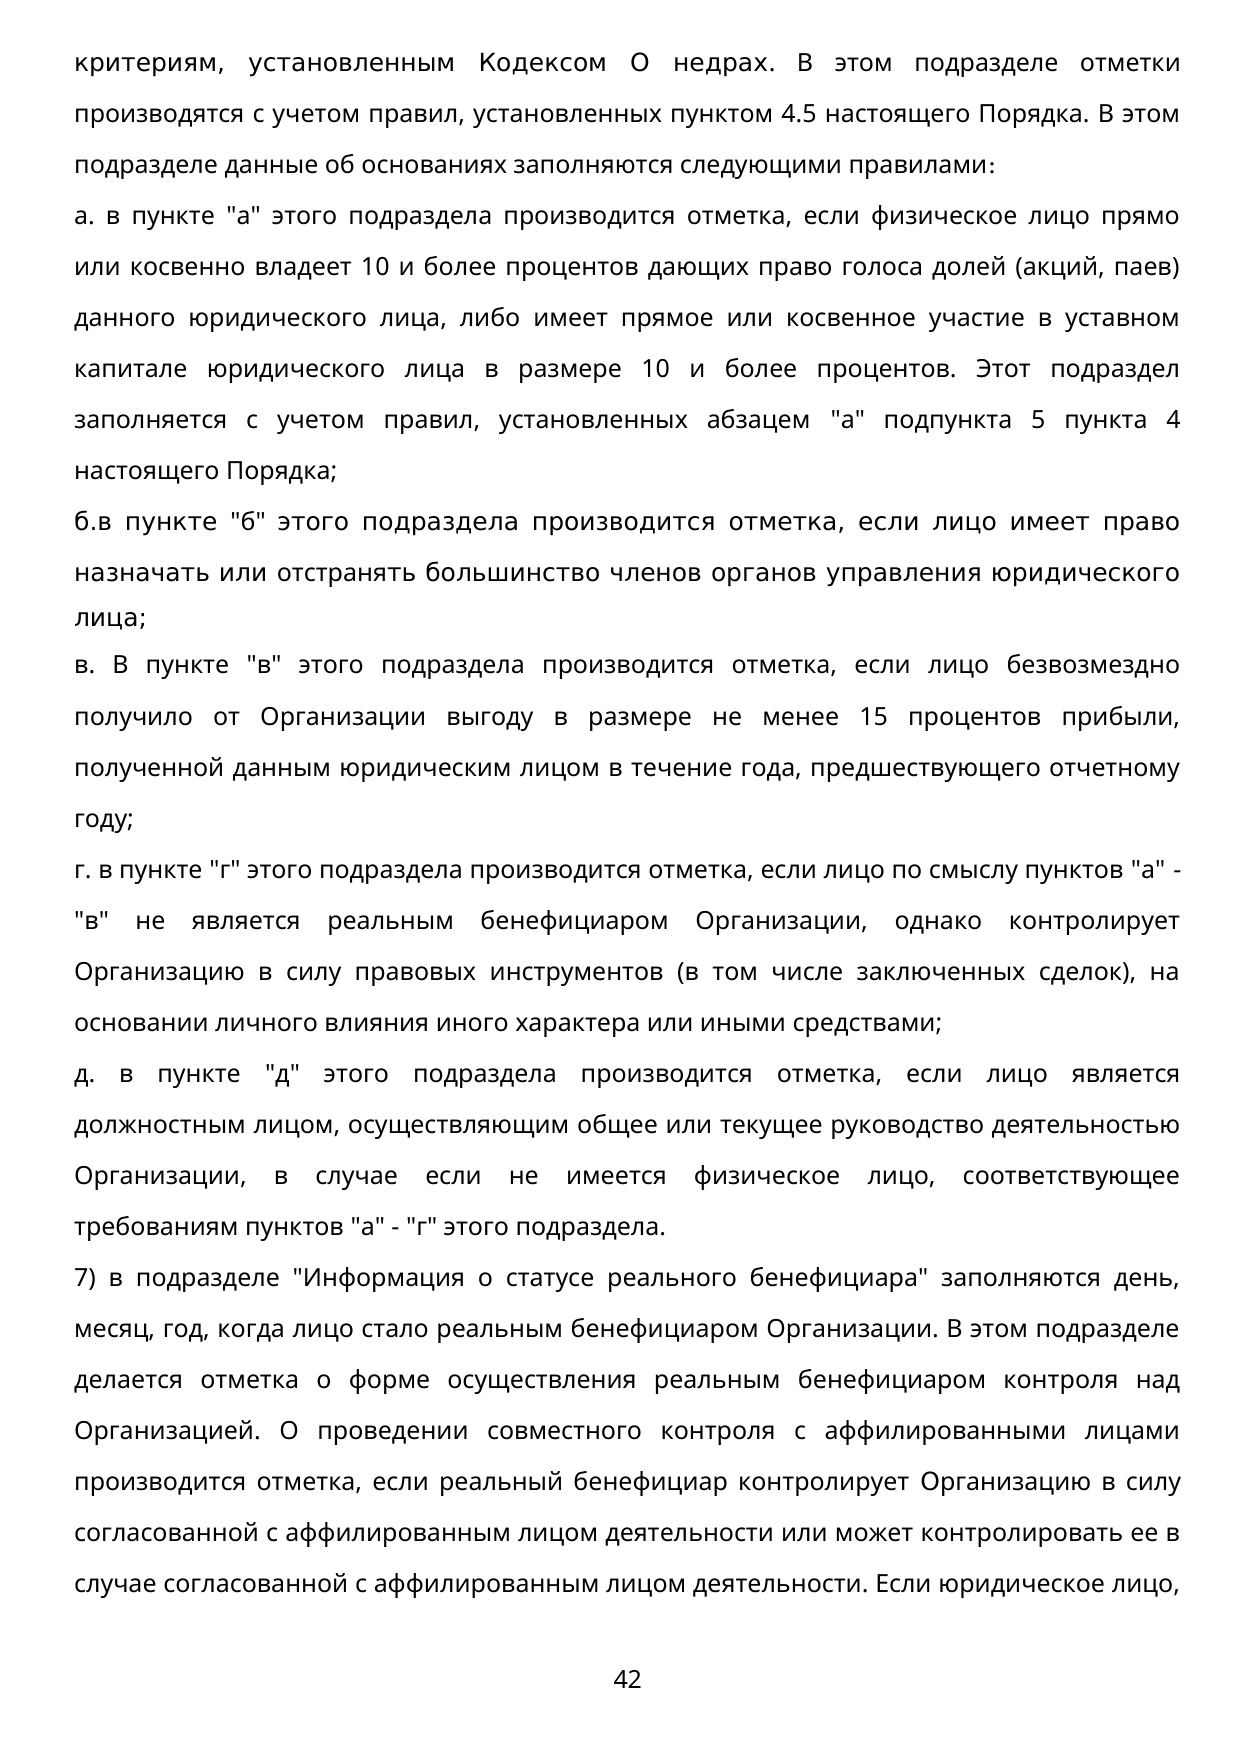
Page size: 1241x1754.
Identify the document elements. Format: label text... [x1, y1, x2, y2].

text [74, 1260, 1181, 1600]
text а. в пункте "а" этого подраздела производится отметка, если физическое лицо прямо или косвенно владеет 10 и более процентов дающих право голоса долей (акций, паев) данного юридического лица, либо имеет прямое или косвенное участие в уставном капитале юридического лица в размере 10 и более процентов. Этот подраздел заполняется с учетом правил, установленных абзацем "а" подпункта 5 пункта 4 настоящего Порядка; [74, 197, 1181, 487]
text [74, 44, 1181, 181]
text б.в пункте "б" этого подраздела производится отметка, если лицо имеет право назначать или отстранять большинство членов органов управления юридического лица; [74, 504, 1181, 633]
text г. в пункте "г" этого подраздела производится отметка, если лицо по смыслу пунктов "а" - "в" не является реальным бенефициаром Организации, однако контролирует Организацию в силу правовых инструментов (в том числе заключенных сделок), на основании личного влияния иного характера или иными средствами; [74, 851, 1181, 1038]
text д. в пункте "д" этого подраздела производится отметка, если лицо является должностным лицом, осуществляющим общее или текущее руководство деятельностью Организации, в случае если не имеется физическое лицо, соответствующее требованиям пунктов "а" - "г" этого подраздела. [74, 1056, 1181, 1243]
text в. В пункте "в" этого подраздела производится отметка, если лицо безвозмездно получило от Организации выгоду в размере не менее 15 процентов прибыли, полученной данным юридическим лицом в течение года, предшествующего отчетному году; [74, 647, 1181, 834]
